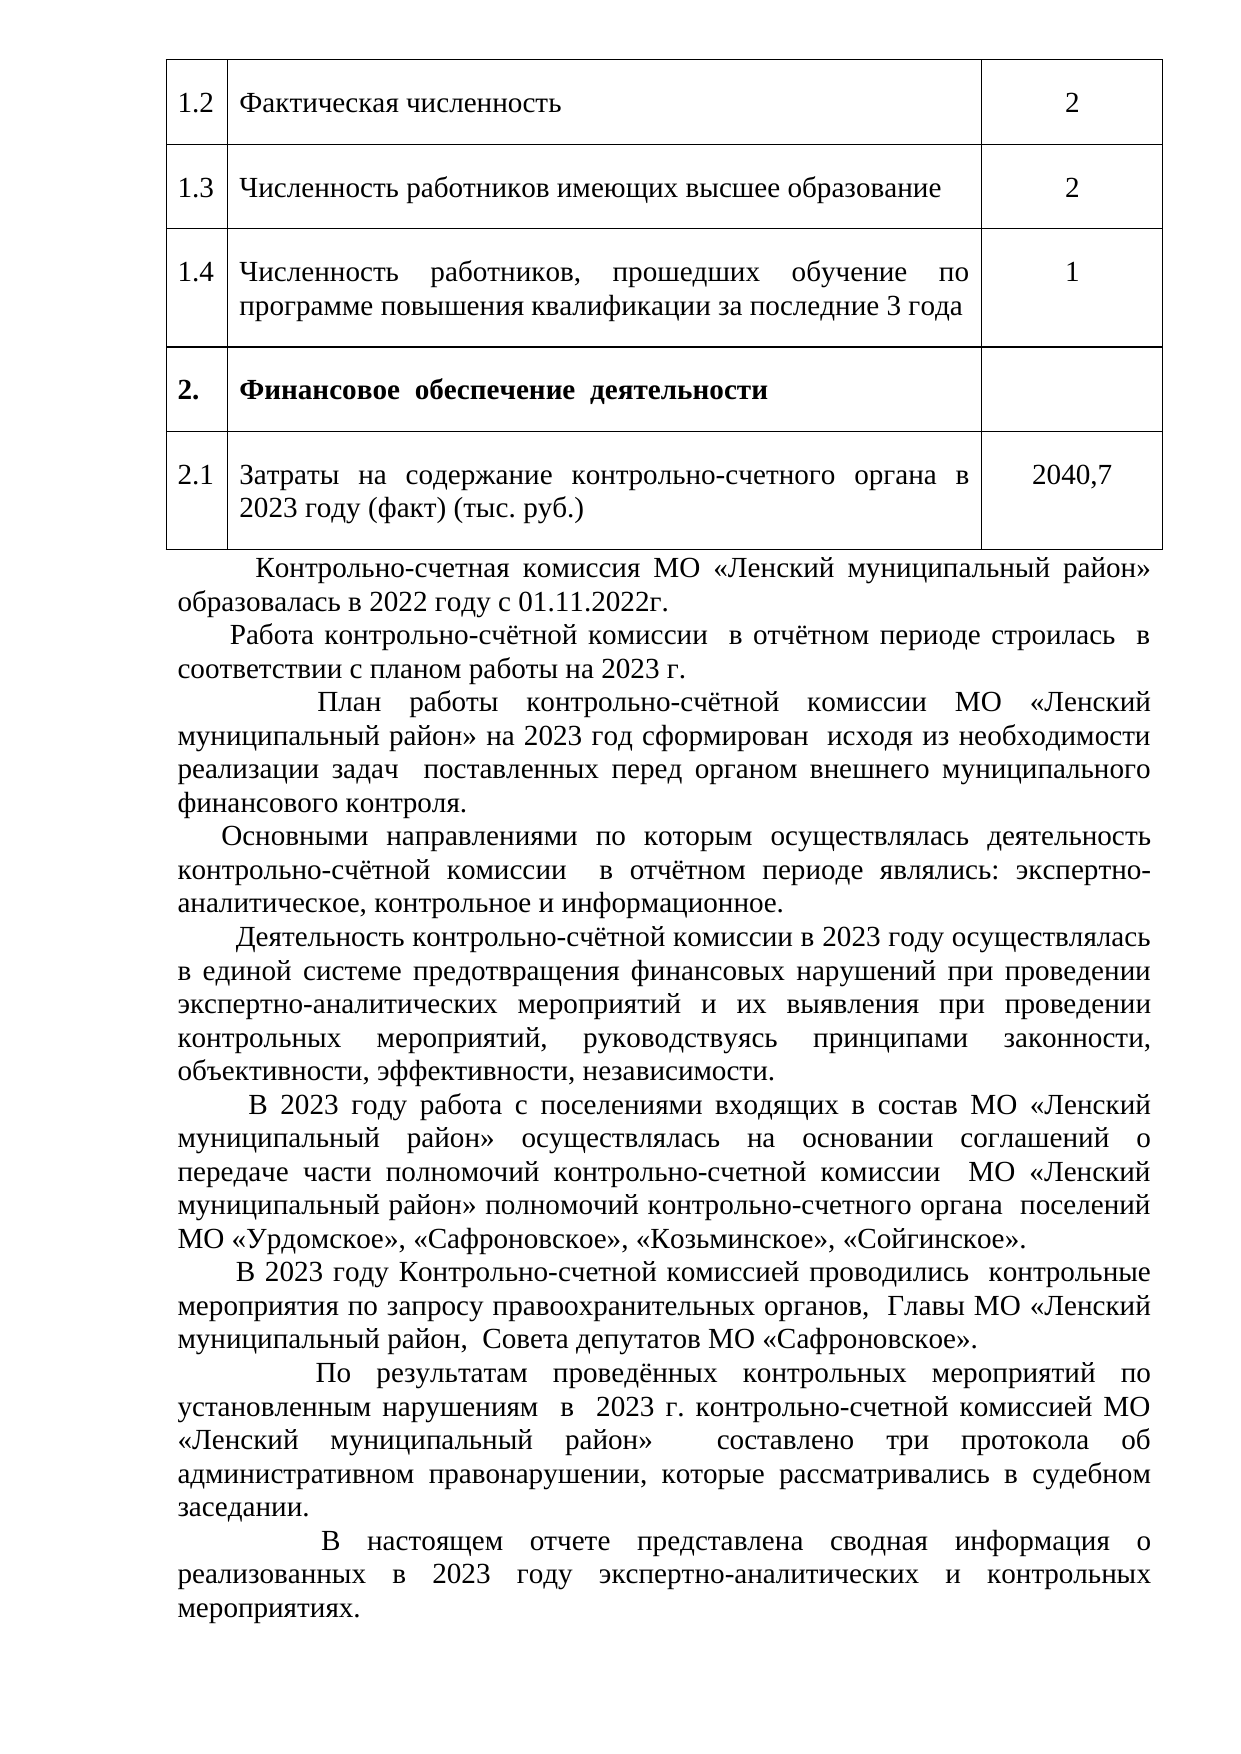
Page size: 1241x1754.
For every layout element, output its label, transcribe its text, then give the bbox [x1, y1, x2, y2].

table_cell 2040,7 [982, 432, 1162, 549]
table_cell 2 [982, 145, 1162, 228]
table_cell 2. [167, 348, 227, 431]
table_cell Затраты на содержание контрольно-счетного органа в 2023 году (факт) (тыс. руб.) [228, 432, 981, 549]
table_cell [982, 348, 1162, 431]
text В настоящем отчете представлена сводная информация о реализованных в 2023 году экспертно-аналитических и контрольных мероприятиях. [177, 1523, 1152, 1623]
text Работа контрольно-счётной комиссии в отчётном периоде строилась в соответствии с планом работы на 2023 г. [177, 617, 1152, 684]
text Деятельность контрольно-счётной комиссии в 2023 году осуществлялась в единой системе предотвращения финансовых нарушений при проведении экспертно-аналитических мероприятий и их выявления при проведении контрольных мероприятий, руководствуясь принципами законности, объективности, эффективности, независимости. [177, 919, 1152, 1087]
table_cell Финансовое обеспечение деятельности [228, 348, 981, 431]
table_cell Численность работников имеющих высшее образование [228, 145, 981, 228]
text Контрольно-счетная комиссия МО «Ленский муниципальный район» образовалась в 2022 году с 01.11.2022г. [177, 550, 1152, 617]
text В 2023 году Контрольно-счетной комиссией проводились контрольные мероприятия по запросу правоохранительных органов, Главы МО «Ленский муниципальный район, Совета депутатов МО «Сафроновское». [177, 1254, 1152, 1355]
table_cell Фактическая численность [228, 60, 981, 144]
table_cell 1.3 [167, 145, 227, 228]
text План работы контрольно-счётной комиссии МО «Ленский муниципальный район» на 2023 год сформирован исходя из необходимости реализации задач поставленных перед органом внешнего муниципального финансового контроля. [177, 684, 1152, 818]
text В 2023 году работа с поселениями входящих в состав МО «Ленский муниципальный район» осуществлялась на основании соглашений о передаче части полномочий контрольно-счетной комиссии МО «Ленский муниципальный район» полномочий контрольно-счетного органа поселений МО «Урдомское», «Сафроновское», «Козьминское», «Сойгинское». [177, 1087, 1152, 1254]
text По результатам проведённых контрольных мероприятий по установленным нарушениям в 2023 г. контрольно-счетной комиссией МО «Ленский муниципальный район» составлено три протокола об административном правонарушении, которые рассматривались в судебном заседании. [177, 1355, 1152, 1523]
table_cell 1 [982, 229, 1162, 346]
text Основными направлениями по которым осуществлялась деятельность контрольно-счётной комиссии в отчётном периоде являлись: экспертно-аналитическое, контрольное и информационное. [177, 818, 1152, 919]
table_cell 1.4 [167, 229, 227, 346]
table_cell 2.1 [167, 432, 227, 549]
table_cell Численность работников, прошедших обучение по программе повышения квалификации за последние 3 года [228, 229, 981, 346]
table_cell 2 [982, 60, 1162, 144]
table_cell 1.2 [167, 60, 227, 144]
